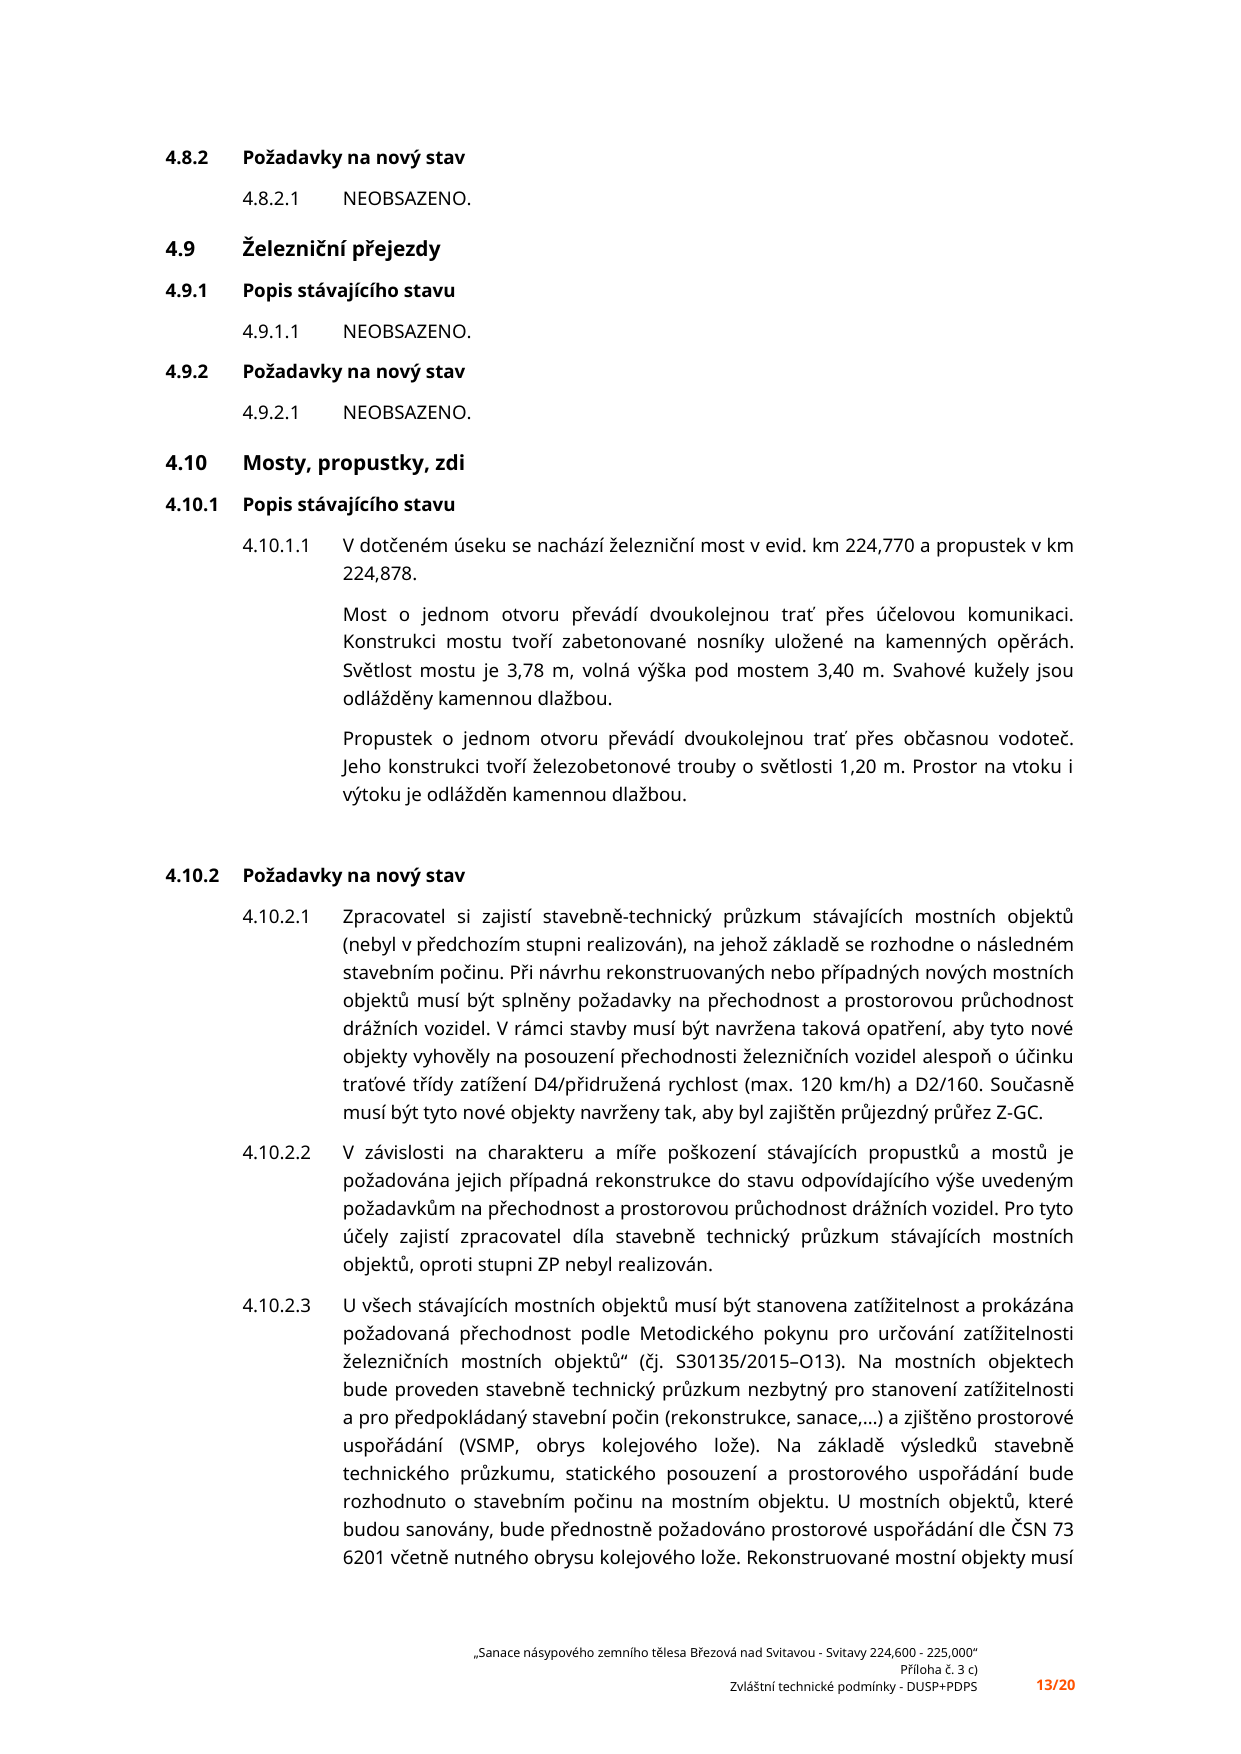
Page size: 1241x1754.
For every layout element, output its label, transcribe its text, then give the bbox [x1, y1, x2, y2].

text NEOBSAZENO. [242, 399, 1075, 425]
text NEOBSAZENO. [242, 185, 1075, 211]
text Popis stávajícího stavu [165, 278, 1075, 303]
text Požadavky na nový stav [165, 862, 1075, 888]
list Most o jednom otvoru převádí dvoukolejnou trať přes účelovou komunikaci. Konstrukci mostu tvoří zabetonované nosníky uložené na kamenných opěrách. Světlost mostu je 3,78 m, volná výška pod mostem 3,40 m. Svahové kužely jsou odlážděny kamennou dlažbou. [343, 601, 1075, 710]
text V dotčeném úseku se nachází železniční most v evid. km 224,770 a propustek v km 224,878. [242, 532, 1075, 586]
text NEOBSAZENO. [242, 318, 1075, 344]
text Železniční přejezdy [165, 234, 1075, 262]
list Propustek o jednom otvoru převádí dvoukolejnou trať přes občasnou vodoteč. Jeho konstrukci tvoří železobetonové trouby o světlosti 1,20 m. Prostor na vtoku i výtoku je odlážděn kamennou dlažbou. [343, 725, 1075, 807]
text Požadavky na nový stav [165, 144, 1075, 170]
text Popis stávajícího stavu [165, 492, 1075, 517]
text V závislosti na charakteru a míře poškození stávajících propustků a mostů je požadována jejich případná rekonstrukce do stavu odpovídajícího výše uvedeným požadavkům na přechodnost a prostorovou průchodnost drážních vozidel. Pro tyto účely zajistí zpracovatel díla stavebně technický průzkum stávajících mostních objektů, oproti stupni ZP nebyl realizován. [242, 1140, 1075, 1277]
text Požadavky na nový stav [165, 359, 1075, 384]
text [242, 1292, 1075, 1570]
text Mosty, propustky, zdi [165, 448, 1075, 476]
text Zpracovatel si zajistí stavebně-technický průzkum stávajících mostních objektů (nebyl v předchozím stupni realizován), na jehož základě se rozhodne o následném stavebním počinu. Při návrhu rekonstruovaných nebo případných nových mostních objektů musí být splněny požadavky na přechodnost a prostorovou průchodnost drážních vozidel. V rámci stavby musí být navržena taková opatření, aby tyto nové objekty vyhověly na posouzení přechodnosti železničních vozidel alespoň o účinku traťové třídy zatížení D4/přidružená rychlost (max. 120 km/h) a D2/160. Současně musí být tyto nové objekty navrženy tak, aby byl zajištěn průjezdný průřez Z-GC. [242, 903, 1075, 1125]
